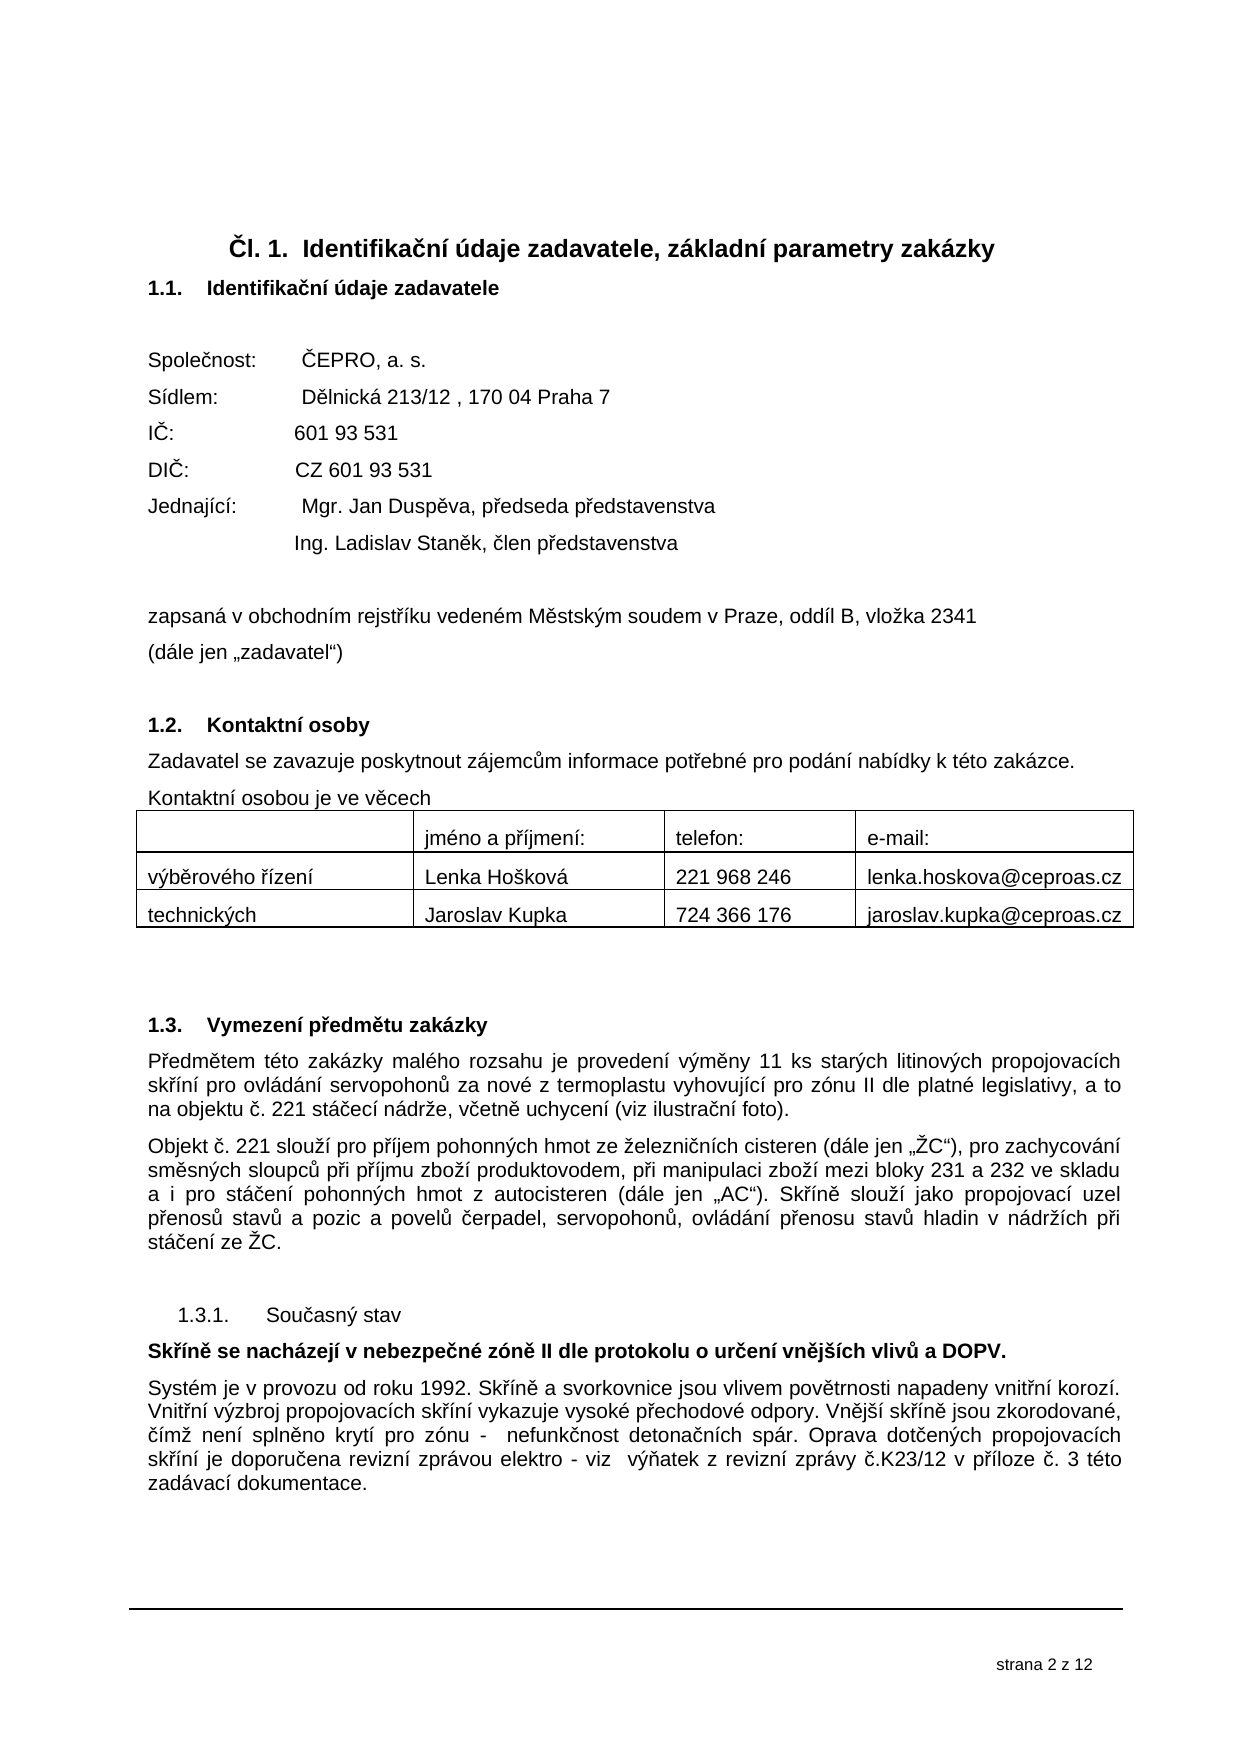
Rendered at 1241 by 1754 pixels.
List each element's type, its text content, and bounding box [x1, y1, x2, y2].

text Systém je v provozu od roku 1992. Skříně a svorkovnice jsou vlivem povětrnosti napadeny vnitřní korozí. Vnitřní výzbroj propojovacích skříní vykazuje vysoké přechodové odpory. Vnější skříně jsou zkorodované, čímž není splněno krytí pro zónu - nefunkčnost detonačních spár. Oprava dotčených propojovacích skříní je doporučena revizní zprávou elektro - viz výňatek z revizní zprávy č.K23/12 v příloze č. 3 této zadávací dokumentace. [148, 1375, 1122, 1495]
table_cell technických [137, 890, 413, 926]
text Zadavatel se zavazuje poskytnout zájemcům informace potřebné pro podání nabídky k této zakázce. [148, 749, 1122, 773]
text Ing. Ladislav Staněk, člen představenstva [148, 531, 1122, 554]
text Jednající: Mgr. Jan Duspěva, předseda představenstva [148, 494, 1122, 518]
text zapsaná v obchodním rejstříku vedeném Městským soudem v Praze, oddíl B, vložka 2341 [148, 603, 1122, 627]
text Současný stav [177, 1302, 1122, 1326]
table_cell lenka.hoskova@ceproas.cz [856, 853, 1133, 889]
text Sídlem: Dělnická 213/12 , 170 04 Praha 7 [148, 385, 1122, 409]
table_header jméno a příjmení: [414, 811, 664, 851]
table_cell 221 968 246 [665, 853, 855, 889]
text DIČ: CZ 601 93 531 [148, 458, 1122, 482]
table_cell Lenka Hošková [414, 853, 664, 889]
text Identifikační údaje zadavatele, základní parametry zakázky [102, 234, 1122, 263]
text (dále jen „zadavatel“) [148, 640, 1122, 664]
text Kontaktní osobou je ve věcech [148, 786, 1122, 810]
table_cell jaroslav.kupka@ceproas.cz [856, 890, 1133, 926]
table_cell 724 366 176 [665, 890, 855, 926]
text Kontaktní osoby [148, 713, 1122, 737]
text Objekt č. 221 slouží pro příjem pohonných hmot ze železničních cisteren (dále jen „ŽC“), pro zachycování směsných sloupců při příjmu zboží produktovodem, při manipulaci zboží mezi bloky 231 a 232 ve skladu a i pro stáčení pohonných hmot z autocisteren (dále jen „AC“). Skříně slouží jako propojovací uzel přenosů stavů a pozic a povelů čerpadel, servopohonů, ovládání přenosu stavů hladin v nádržích při stáčení ze ŽC. [148, 1134, 1122, 1253]
text Předmětem této zakázky malého rozsahu je provedení výměny 11 ks starých litinových propojovacích skříní pro ovládání servopohonů za nové z termoplastu vyhovující pro zónu II dle platné legislativy, a to na objektu č. 221 stáčecí nádrže, včetně uchycení (viz ilustrační foto). [148, 1049, 1122, 1121]
text Skříně se nacházejí v nebezpečné zóně II dle protokolu o určení vnějších vlivů a DOPV. [148, 1339, 1122, 1363]
table_header telefon: [665, 811, 855, 851]
text Identifikační údaje zadavatele [148, 275, 1122, 299]
text IČ: 601 93 531 [148, 421, 1122, 445]
table_cell výběrového řízení [137, 853, 413, 889]
table_header [137, 811, 413, 851]
table_header e-mail: [856, 811, 1133, 851]
table_cell Jaroslav Kupka [414, 890, 664, 926]
text Společnost: ČEPRO, a. s. [148, 348, 1122, 372]
text Vymezení předmětu zakázky [148, 1013, 1122, 1037]
